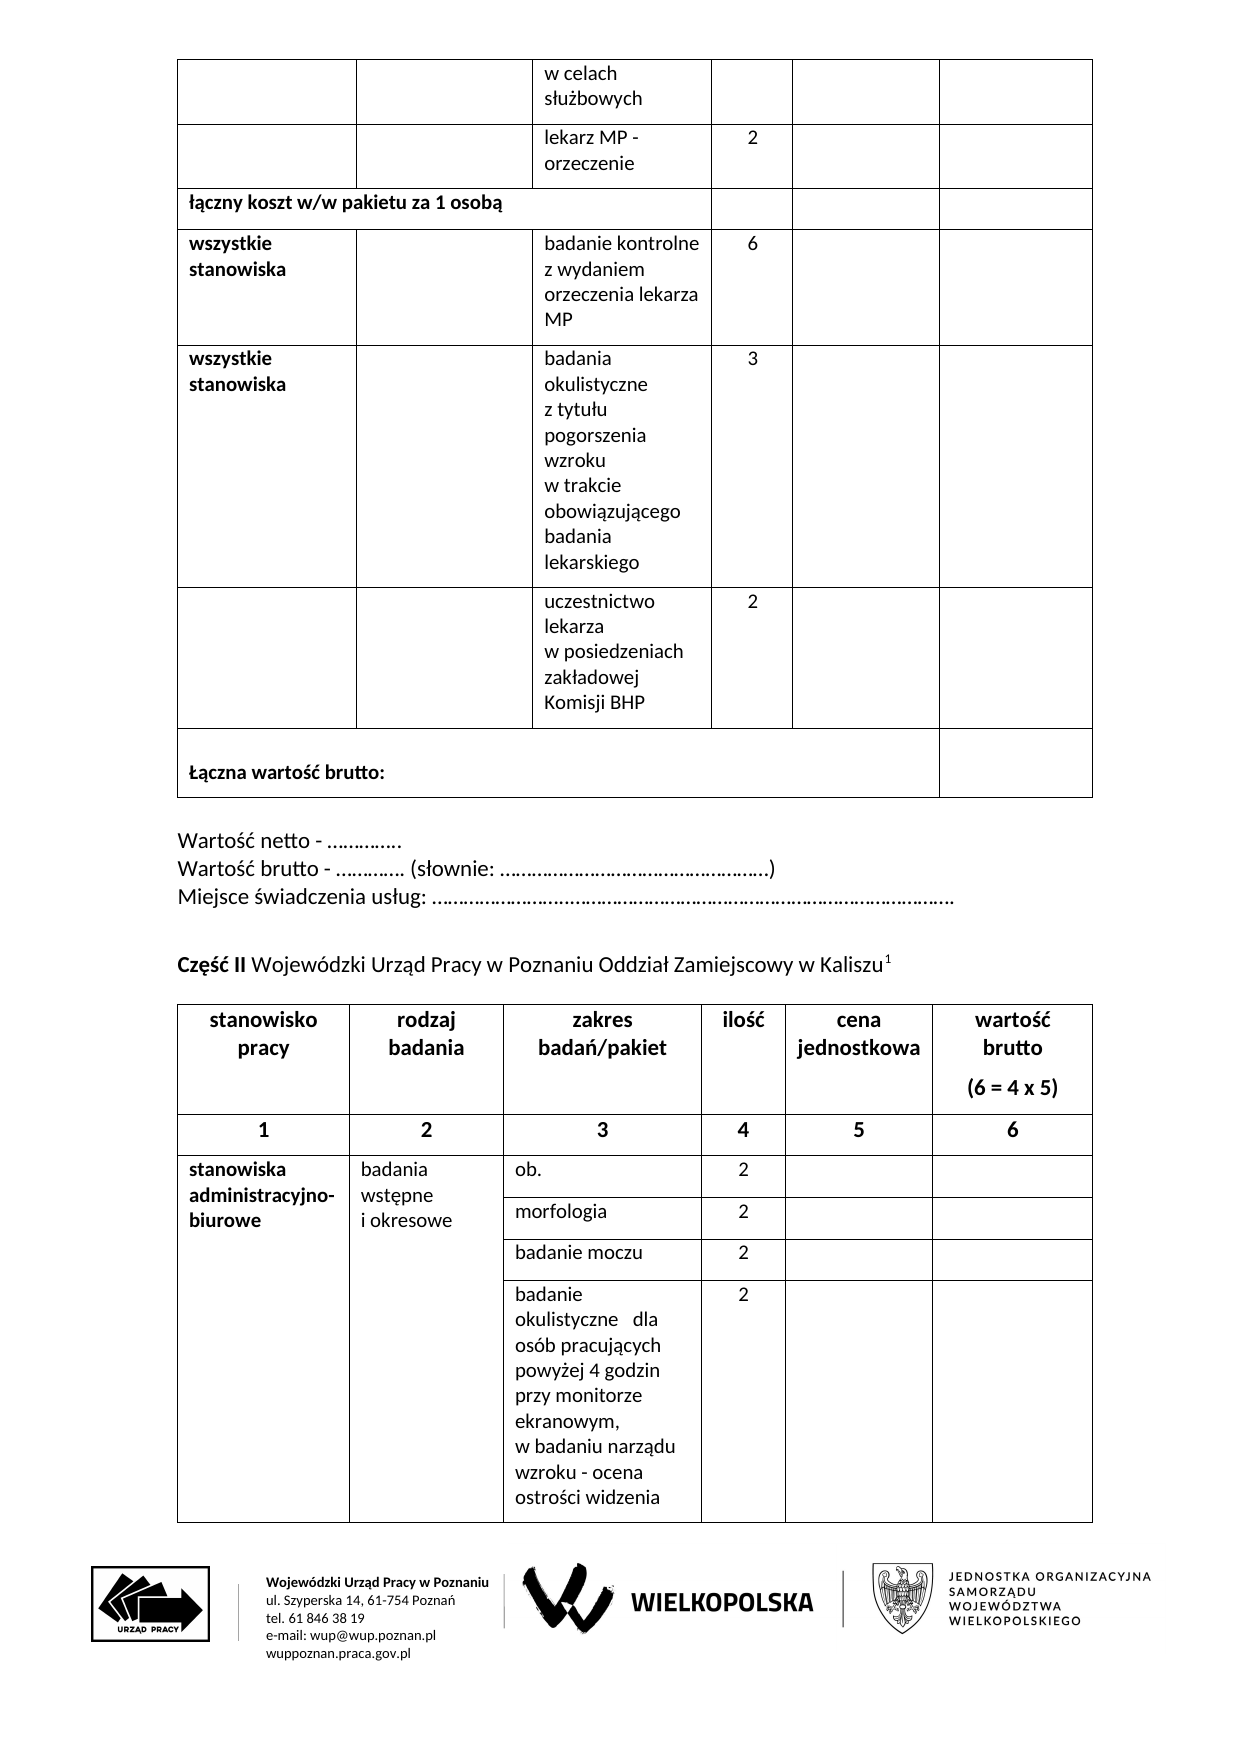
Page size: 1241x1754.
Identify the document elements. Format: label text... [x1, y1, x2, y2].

table_header cena jednostkowa [786, 1005, 932, 1114]
table_cell 1 [178, 1115, 349, 1155]
table_cell [178, 588, 356, 727]
table_cell [793, 60, 939, 123]
table_cell [940, 60, 1092, 123]
table_header rodzaj badania [350, 1005, 503, 1114]
table_cell lekarz MP - orzeczenie [533, 125, 711, 188]
text Wartość brutto - …………. (słownie: ……………………………………………) [177, 854, 1063, 882]
table_cell [793, 346, 939, 587]
table_cell 2 [712, 60, 792, 123]
table_cell 2 [702, 1240, 785, 1280]
text Wartość netto - ………….. [177, 826, 1063, 854]
table_cell [940, 729, 1092, 797]
table_cell [793, 189, 939, 229]
table_cell [178, 125, 356, 188]
table_header stanowisko pracy [178, 1005, 349, 1114]
table_cell 6 [933, 1115, 1092, 1155]
table_cell badanie psychologiczne kierowców samochodu osobowego kierujących pojazdami w celach służbowych [533, 60, 711, 123]
table_cell 2 [712, 588, 792, 727]
table_cell badania wstępne i okresowe [350, 1156, 503, 1522]
table_cell [933, 1281, 1092, 1522]
table_cell [357, 125, 532, 188]
table_cell 5 [786, 1115, 932, 1155]
table_cell Łączna wartość brutto: [178, 729, 939, 797]
table_header zakres badań/pakiet [504, 1005, 701, 1114]
table_cell ob. [504, 1156, 701, 1197]
table_cell [712, 189, 792, 229]
table_cell [793, 125, 939, 188]
table_cell [786, 1240, 932, 1280]
table_cell 2 [712, 125, 792, 188]
table_cell 4 [702, 1115, 785, 1155]
table_cell [933, 1198, 1092, 1238]
table_header ilość [702, 1005, 785, 1114]
table_cell [933, 1240, 1092, 1280]
table_cell [357, 346, 532, 587]
table_cell [786, 1156, 932, 1197]
table_cell [940, 346, 1092, 587]
table_cell morfologia [504, 1198, 701, 1238]
table_cell 3 [712, 346, 792, 587]
table_cell uczestnictwo lekarza w posiedzeniach zakładowej Komisji BHP [533, 588, 711, 727]
table_cell [940, 588, 1092, 727]
picture [91, 1566, 210, 1642]
table_cell [793, 230, 939, 344]
table_cell badania okulistyczne z tytułu pogorszenia wzroku w trakcie obowiązującego badania lekarskiego [533, 346, 711, 587]
table_cell [940, 125, 1092, 188]
table_cell [933, 1156, 1092, 1197]
text Część II Wojewódzki Urząd Pracy w Poznaniu Oddział Zamiejscowy w Kaliszu1 [177, 951, 1063, 979]
picture [507, 1543, 1166, 1654]
table_cell 2 [702, 1198, 785, 1238]
table_cell [940, 189, 1092, 229]
table_cell 3 [504, 1115, 701, 1155]
table_cell [940, 230, 1092, 344]
table_header wartość brutto (6 = 4 x 5) [933, 1005, 1092, 1114]
table_cell wszystkie stanowiska [178, 230, 356, 344]
table_cell [786, 1198, 932, 1238]
table_cell [793, 588, 939, 727]
table_cell wszystkie stanowiska [178, 346, 356, 587]
table_cell [357, 588, 532, 727]
text Miejsce świadczenia usług: ……………………..………………………………………………………………. [177, 882, 1063, 910]
table_cell łączny koszt w/w pakietu za 1 osobą [178, 189, 711, 229]
table_cell [786, 1281, 932, 1522]
table_cell stanowiska administracyjno-biurowe [178, 1156, 349, 1522]
table_cell 2 [702, 1156, 785, 1197]
table_cell badanie moczu [504, 1240, 701, 1280]
table_cell badanie okulistyczne dla osób pracujących powyżej 4 godzin przy monitorze ekranowym, w badaniu narządu wzroku - ocena ostrości widzenia [504, 1281, 701, 1522]
table_cell 2 [702, 1281, 785, 1522]
table_cell 6 [712, 230, 792, 344]
table_cell [357, 230, 532, 344]
table_cell 2 [350, 1115, 503, 1155]
table_cell badanie kontrolne z wydaniem orzeczenia lekarza MP [533, 230, 711, 344]
